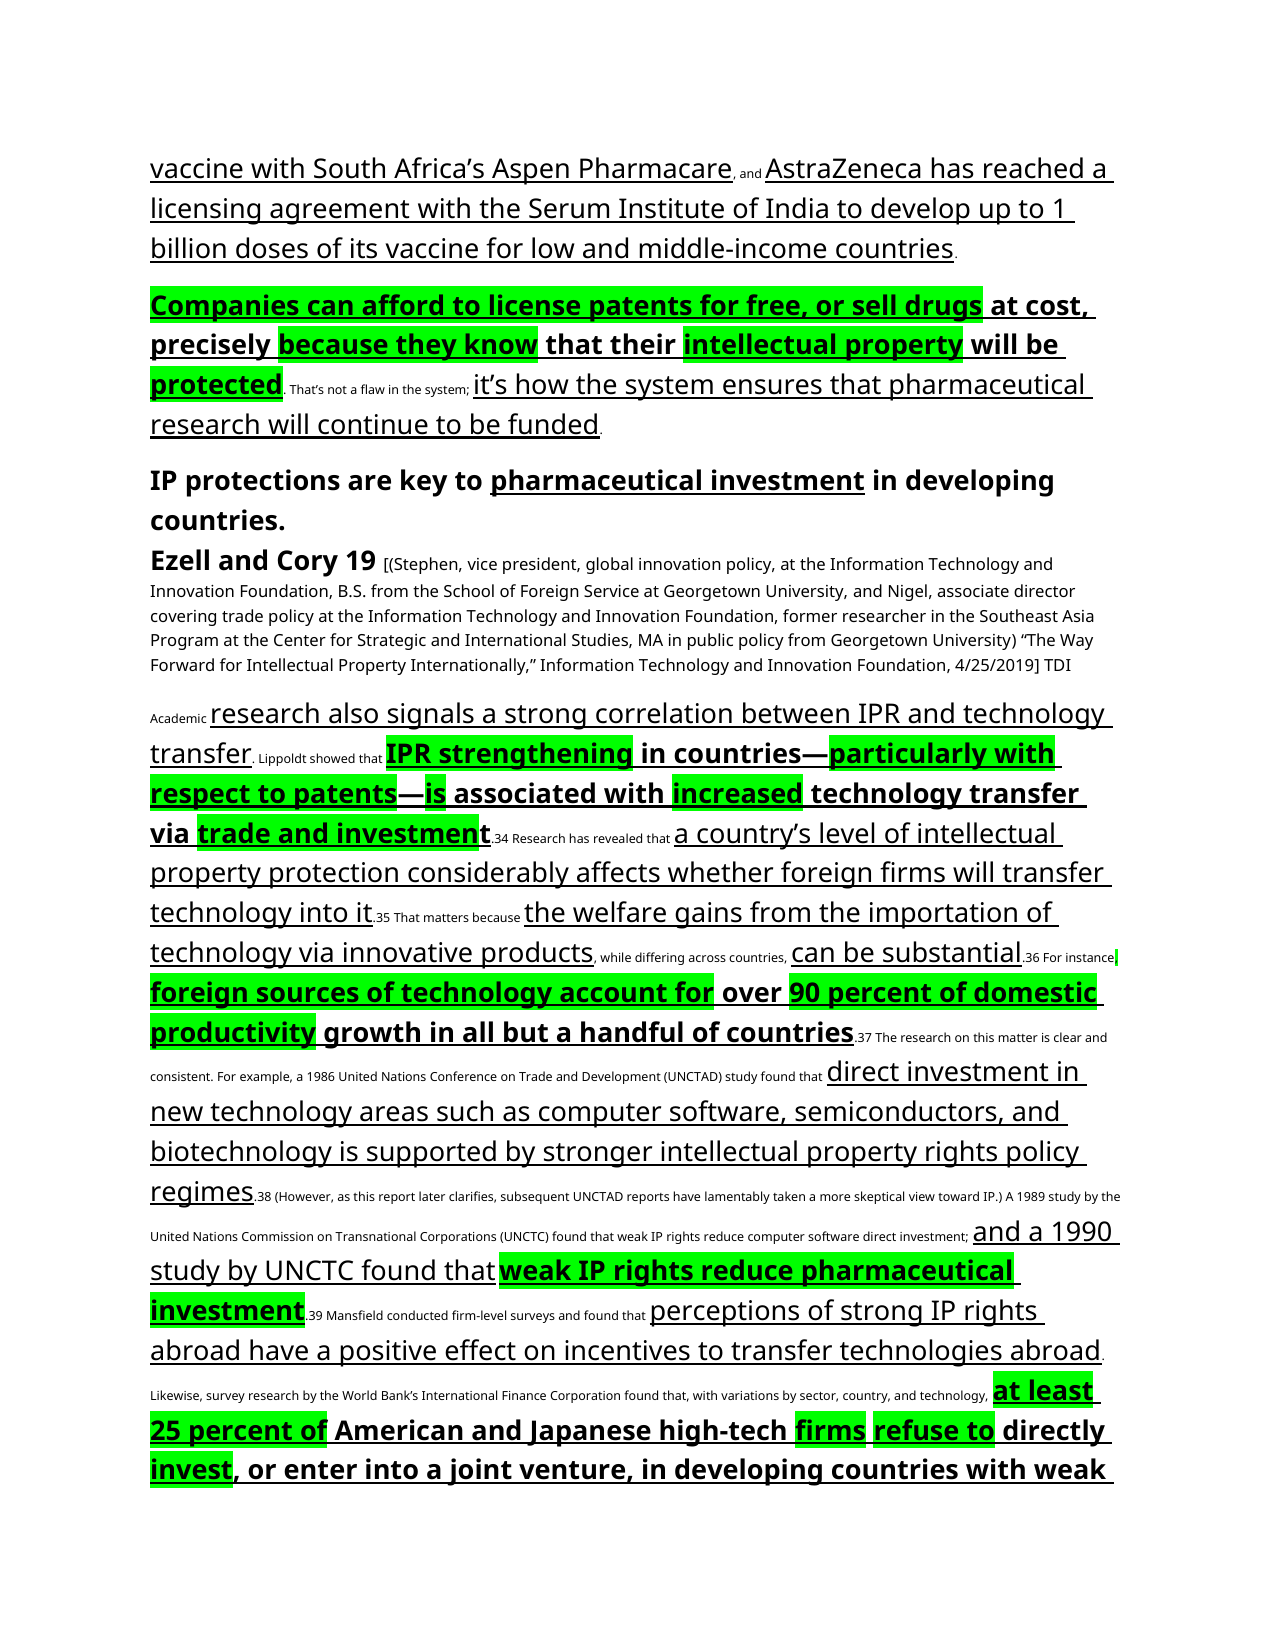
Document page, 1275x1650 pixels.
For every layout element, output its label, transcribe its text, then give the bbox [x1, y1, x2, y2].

text Companies can afford to license patents for free, or sell drugs at cost, precisely because they know that their intellectual property will be protected. That’s not a flaw in the system; it’s how the system ensures that pharmaceutical research will continue to be funded. [150, 286, 1125, 442]
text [150, 150, 1125, 266]
subtitle IP protections are key to pharmaceutical investment in developing countries. [150, 462, 1125, 538]
text Ezell and Cory 19 [(Stephen, vice president, global innovation policy, at the Information Technology and Innovation Foundation, B.S. from the School of Foreign Service at Georgetown University, and Nigel, associate director covering trade policy at the Information Technology and Innovation Foundation, former researcher in the Southeast Asia Program at the Center for Strategic and International Studies, MA in public policy from Georgetown University) “The Way Forward for Intellectual Property Internationally,” Information Technology and Innovation Foundation, 4/25/2019] TDI [150, 541, 1125, 676]
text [150, 695, 1125, 1488]
